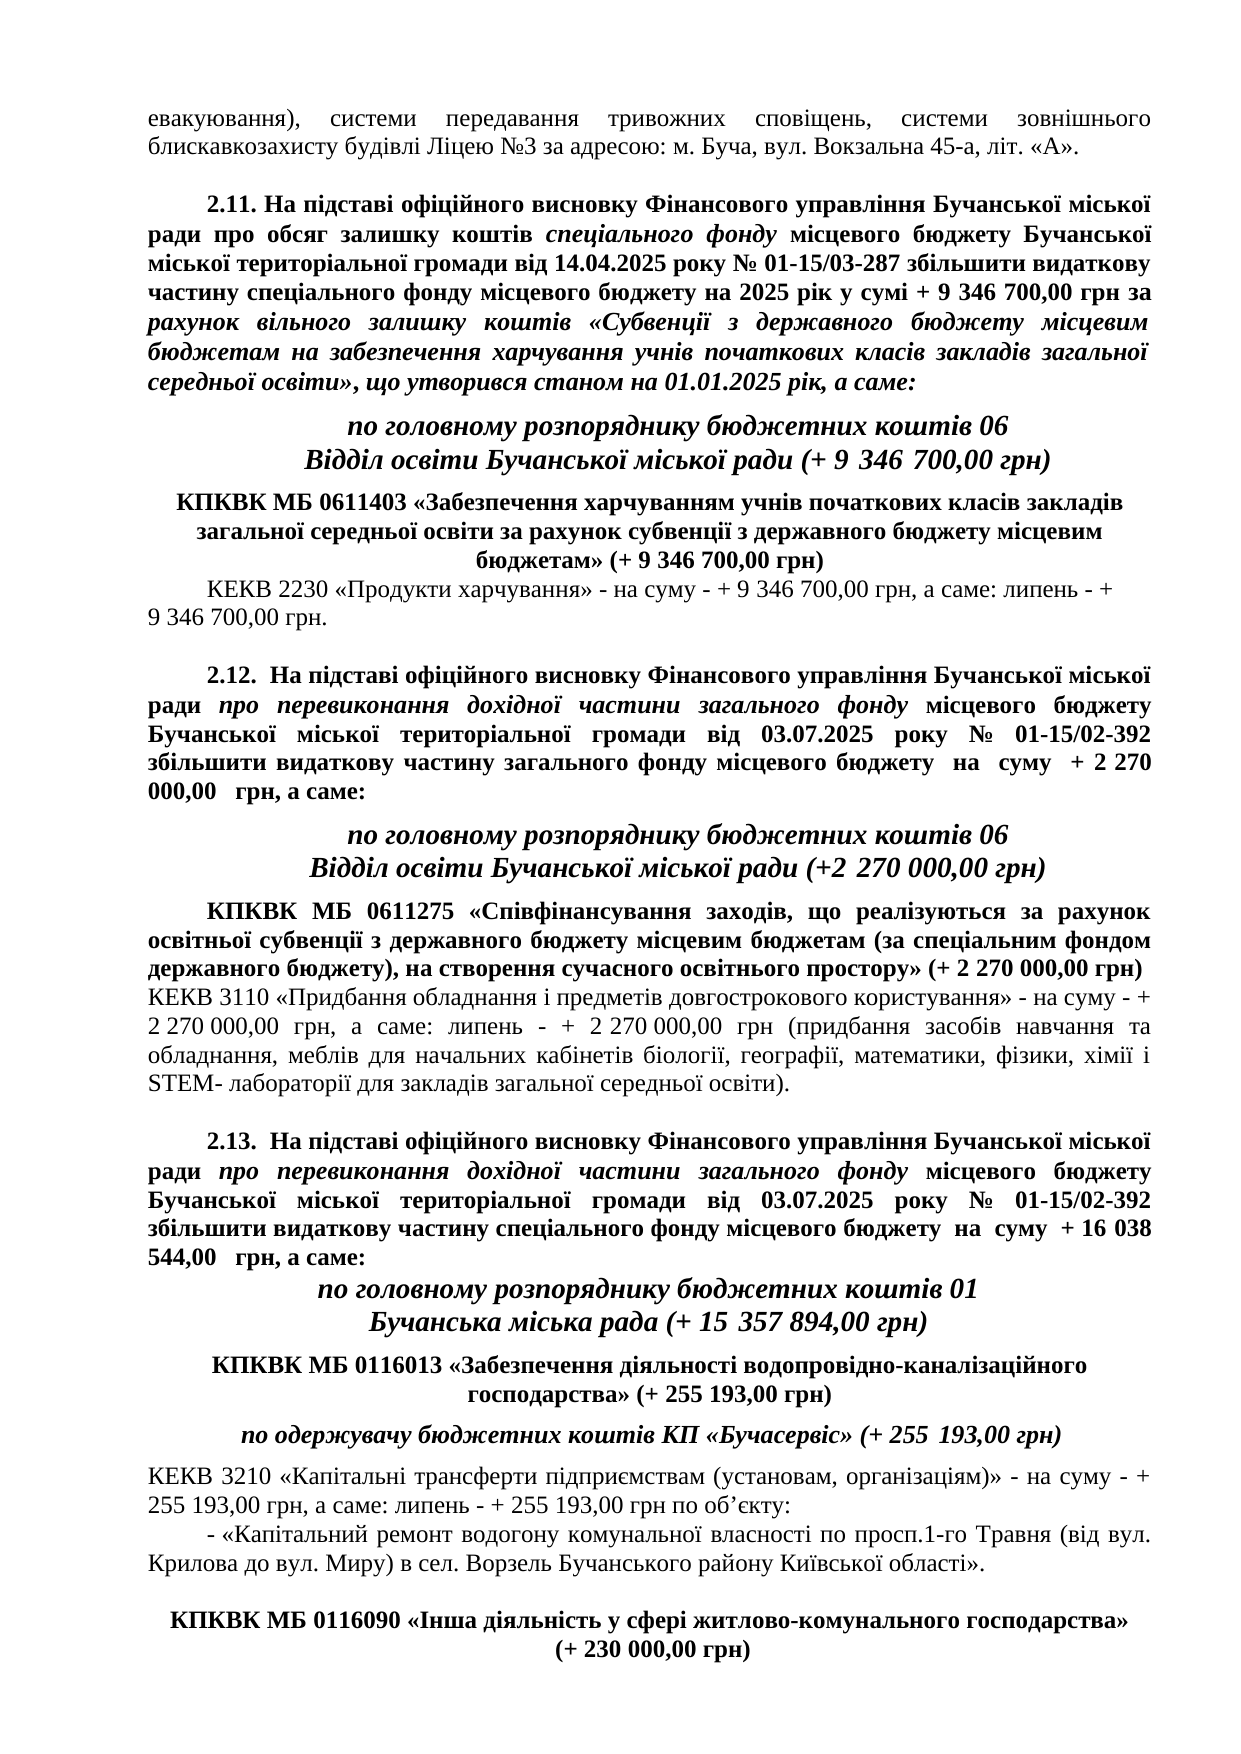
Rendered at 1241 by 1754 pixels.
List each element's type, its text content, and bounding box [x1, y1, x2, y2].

text по головному розпоряднику бюджетних коштів 06 [148, 817, 1152, 850]
text по головному розпоряднику бюджетних коштів 01 [148, 1271, 1152, 1304]
text КЕКВ 3210 «Капітальні трансферти підприємствам (установам, організаціям)» - на суму - + 255 193,00 грн, а саме: липень - + 255 193,00 грн по об’єкту: [148, 1461, 1152, 1519]
text КПКВК МБ 0116013 «Забезпечення діяльності водопровідно-каналізаційного господарства» (+ 255 193,00 грн) [148, 1350, 1152, 1407]
text по одержувачу бюджетних коштів КП «Бучасервіс» (+ 255 193,00 грн) [148, 1419, 1152, 1449]
text 2.11. На підставі офіційного висновку Фінансового управління Бучанської міської ради про обсяг залишку коштів спеціального фонду місцевого бюджету Бучанської міської територіальної громади від 14.04.2025 року № 01-15/03-287 збільшити видаткову частину спеціального фонду місцевого бюджету на 2025 рік у сумі + 9 346 700,00 грн за рахунок вільного залишку коштів «Субвенції з державного бюджету місцевим бюджетам на забезпечення харчування учнів початкових класів закладів загальної середньої освіти», що утворився станом на 01.01.2025 рік, а саме: [148, 189, 1152, 396]
text Бучанська міська рада (+ 15 357 894,00 грн) [148, 1304, 1152, 1338]
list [148, 103, 1152, 160]
text КПКВК МБ 0116090 «Інша діяльність у сфері житлово-комунального господарства» [148, 1605, 1152, 1634]
text КПКВК МБ 0611275 «Співфінансування заходів, що реалізуються за рахунок освітньої субвенції з державного бюджету місцевим бюджетам (за спеціальним фондом державного бюджету), на створення сучасного освітнього простору» (+ 2 270 000,00 грн) [148, 896, 1152, 982]
text 2.13. На підставі офіційного висновку Фінансового управління Бучанської міської ради про перевиконання дохідної частини загального фонду місцевого бюджету Бучанської міської територіальної громади від 03.07.2025 року № 01-15/02-392 збільшити видаткову частину спеціального фонду місцевого бюджету на суму + 16 038 544,00 грн, а саме: [148, 1126, 1152, 1271]
text по головному розпоряднику бюджетних коштів 06 [148, 408, 1152, 442]
text (+ 230 000,00 грн) [148, 1634, 1152, 1663]
list КПКВК МБ 0611403 «Забезпечення харчуванням учнів початкових класів закладів загальної середньої освіти за рахунок субвенції з державного бюджету місцевим бюджетам» (+ 9 346 700,00 грн) [148, 487, 1152, 574]
text Відділ освіти Бучанської міської ради (+2 270 000,00 грн) [148, 850, 1152, 884]
text КЕКВ 2230 «Продукти харчування» - на суму - + 9 346 700,00 грн, а саме: липень - + 9 346 700,00 грн. [148, 574, 1152, 631]
text Відділ освіти Бучанської міської ради (+ 9 346 700,00 грн) [148, 442, 1152, 475]
list «Капітальний ремонт водогону комунальної власності по просп.1-го Травня (від вул. Крилова до вул. Миру) в сел. Ворзель Бучанського району Київської області». [148, 1519, 1152, 1576]
text 2.12. На підставі офіційного висновку Фінансового управління Бучанської міської ради про перевиконання дохідної частини загального фонду місцевого бюджету Бучанської міської територіальної громади від 03.07.2025 року № 01-15/02-392 збільшити видаткову частину загального фонду місцевого бюджету на суму + 2 270 000,00 грн, а саме: [148, 660, 1152, 805]
text КЕКВ 3110 «Придбання обладнання і предметів довгострокового користування» - на суму - + 2 270 000,00 грн, а саме: липень - + 2 270 000,00 грн (придбання засобів навчання та обладнання, меблів для начальних кабінетів біології, географії, математики, фізики, хімії і STEM- лабораторії для закладів загальної середньої освіти). [148, 982, 1152, 1097]
